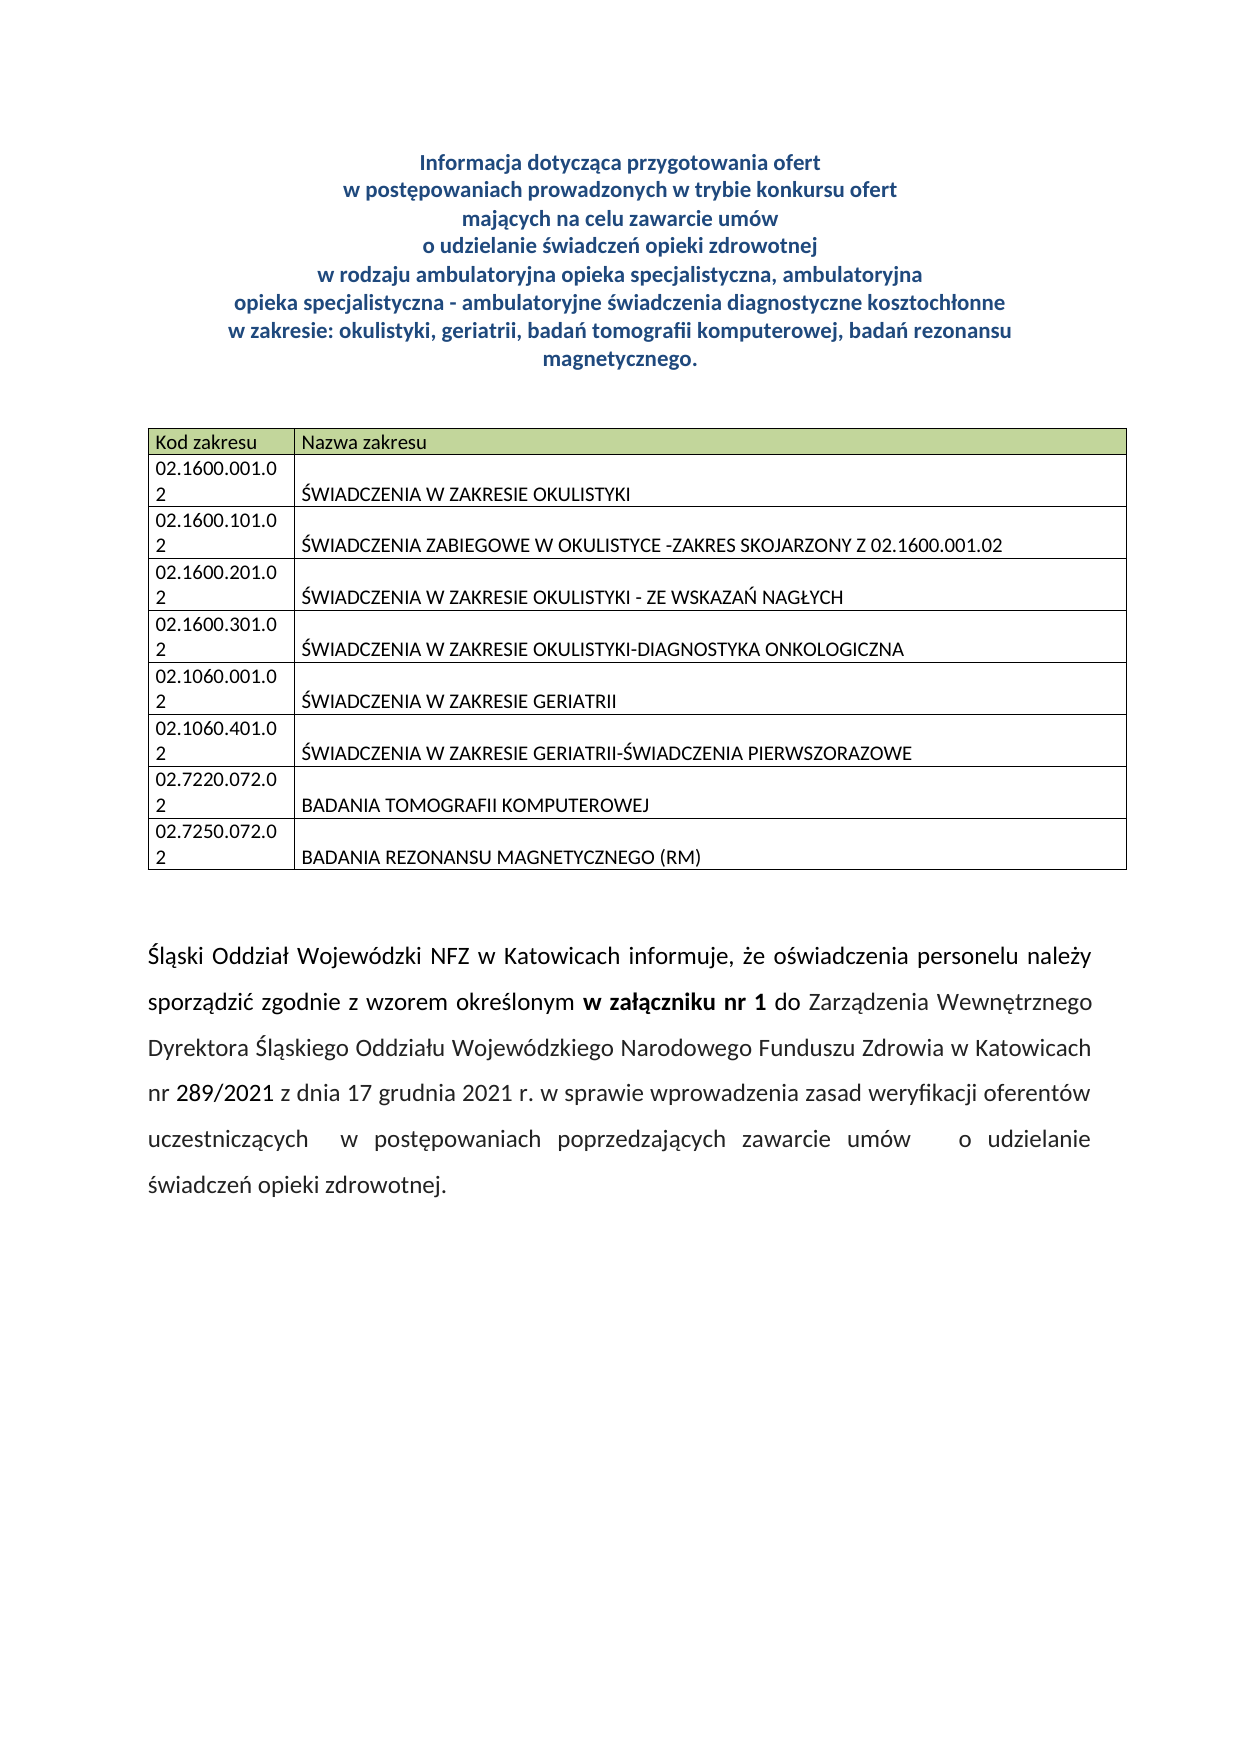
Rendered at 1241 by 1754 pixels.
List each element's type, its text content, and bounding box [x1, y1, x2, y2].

table_cell BADANIA REZONANSU MAGNETYCZNEGO (RM) [295, 819, 1126, 869]
table_cell 02.1600.201.02 [149, 559, 294, 610]
table_cell ŚWIADCZENIA W ZAKRESIE OKULISTYKI-DIAGNOSTYKA ONKOLOGICZNA [295, 611, 1126, 662]
text w postępowaniach prowadzonych w trybie konkursu ofert [148, 176, 1093, 204]
table_cell ŚWIADCZENIA W ZAKRESIE OKULISTYKI [295, 455, 1126, 506]
table_cell 02.1060.001.02 [149, 663, 294, 714]
text Śląski Oddział Wojewódzki NFZ w Katowicach informuje, że oświadczenia personelu należy sporządzić zgodnie z wzorem określonym w załączniku nr 1 do Zarządzenia Wewnętrznego Dyrektora Śląskiego Oddziału Wojewódzkiego Narodowego Funduszu Zdrowia w Katowicach nr 289/2021 z dnia 17 grudnia 2021 r. w sprawie wprowadzenia zasad weryfikacji oferentów uczestniczących w postępowaniach poprzedzających zawarcie umów o udzielanie świadczeń opieki zdrowotnej. [148, 940, 1093, 1199]
table_cell ŚWIADCZENIA W ZAKRESIE GERIATRII-ŚWIADCZENIA PIERWSZORAZOWE [295, 715, 1126, 766]
table_cell 02.1060.401.02 [149, 715, 294, 766]
text w zakresie: okulistyki, geriatrii, badań tomografii komputerowej, badań rezonansu magnetycznego. [148, 316, 1093, 372]
table_cell 02.7250.072.02 [149, 819, 294, 869]
table_cell BADANIA TOMOGRAFII KOMPUTEROWEJ [295, 767, 1126, 817]
text w rodzaju ambulatoryjna opieka specjalistyczna, ambulatoryjna [148, 260, 1093, 288]
table_cell 02.7220.072.02 [149, 767, 294, 817]
table_cell 02.1600.101.02 [149, 507, 294, 558]
table_cell ŚWIADCZENIA W ZAKRESIE GERIATRII [295, 663, 1126, 714]
text Informacja dotycząca przygotowania ofert [148, 148, 1093, 176]
table_cell ŚWIADCZENIA ZABIEGOWE W OKULISTYCE -ZAKRES SKOJARZONY Z 02.1600.001.02 [295, 507, 1126, 558]
table_cell 02.1600.001.02 [149, 455, 294, 506]
text mających na celu zawarcie umów [148, 204, 1093, 232]
text o udzielanie świadczeń opieki zdrowotnej [148, 232, 1093, 260]
table_cell 02.1600.301.02 [149, 611, 294, 662]
table_header Nazwa zakresu [295, 429, 1126, 454]
table_header Kod zakresu [149, 429, 294, 454]
table_cell ŚWIADCZENIA W ZAKRESIE OKULISTYKI - ZE WSKAZAŃ NAGŁYCH [295, 559, 1126, 610]
text opieka specjalistyczna - ambulatoryjne świadczenia diagnostyczne kosztochłonne [148, 288, 1093, 316]
